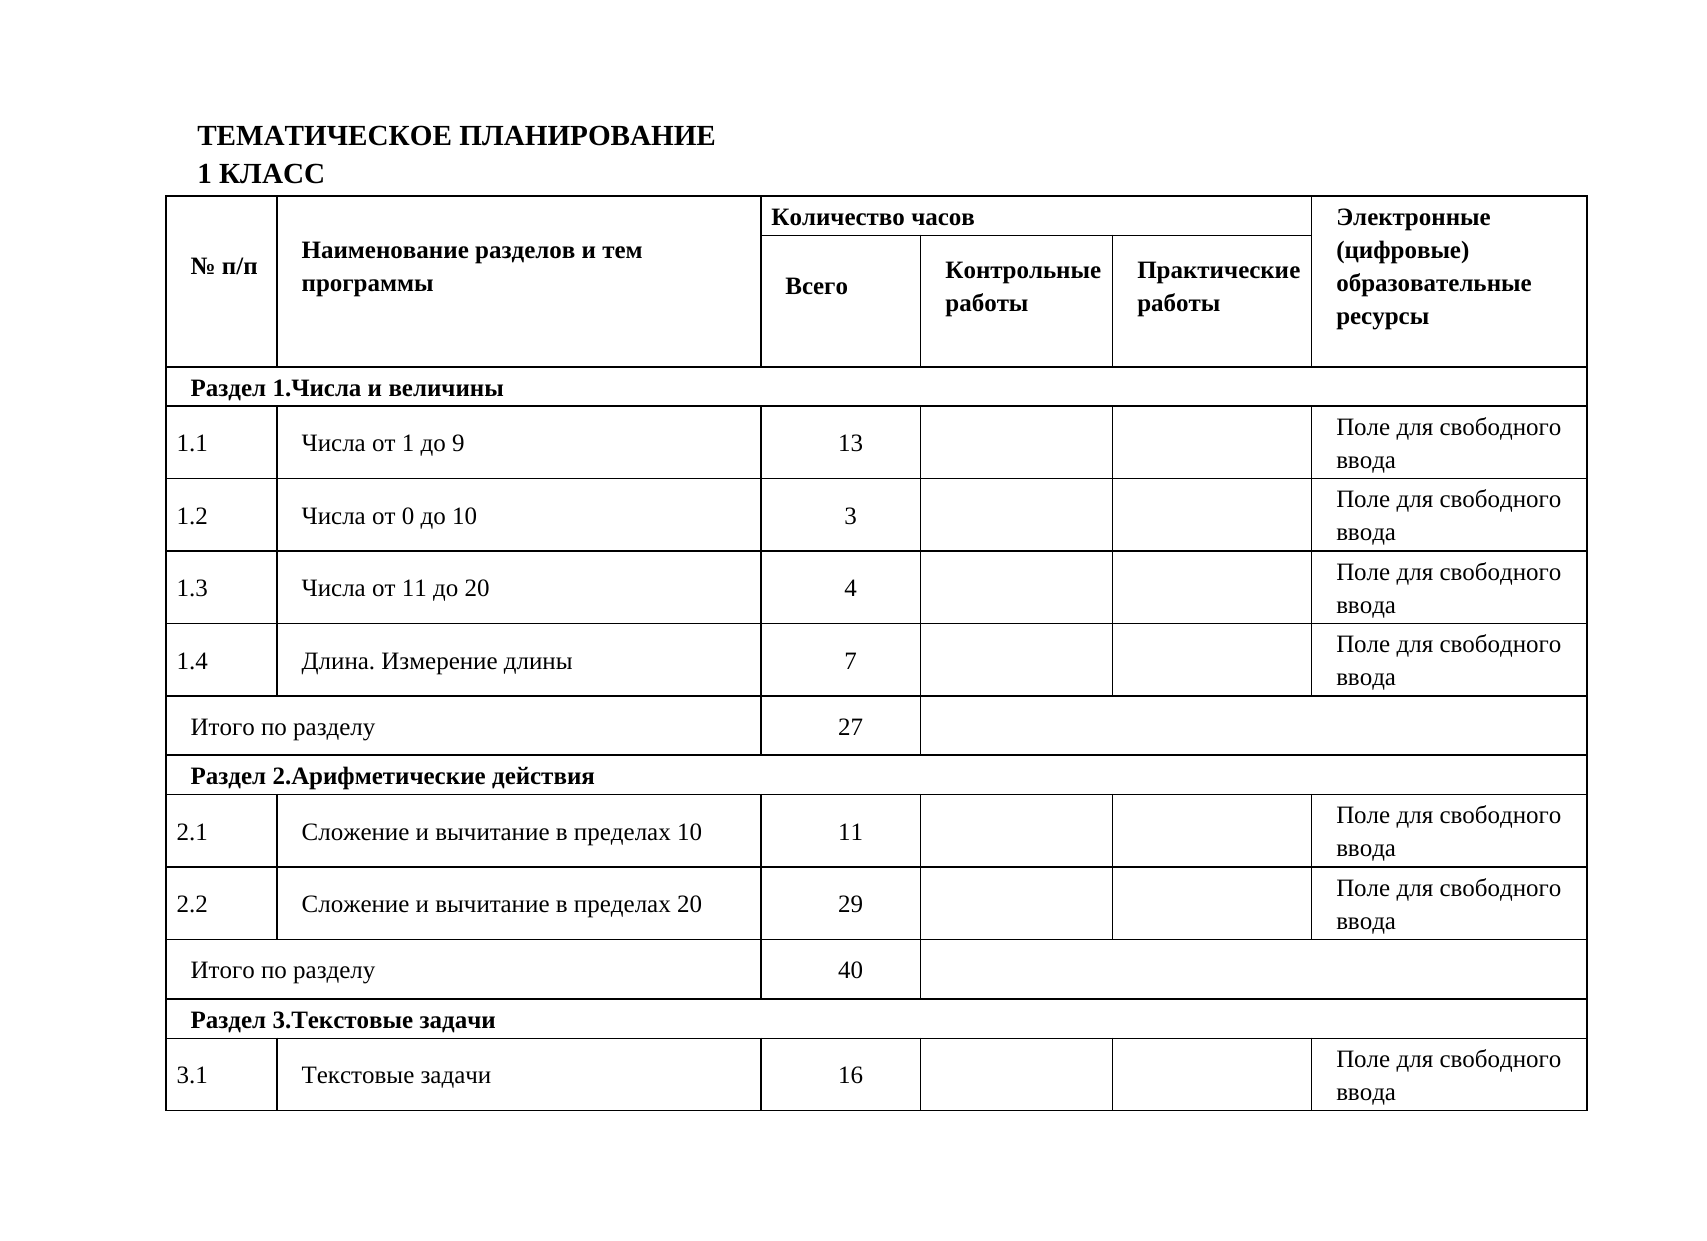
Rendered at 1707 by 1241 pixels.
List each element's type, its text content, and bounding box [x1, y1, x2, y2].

table_cell Сложение и вычитание в пределах 10 [278, 795, 760, 866]
table_cell [921, 407, 1112, 478]
text 1 КЛАСС [190, 157, 1618, 190]
table_cell Раздел 1.Числа и величины [167, 368, 1586, 405]
table_cell Числа от 0 до 10 [278, 479, 760, 550]
table_header Количество часов [762, 197, 1311, 234]
table_cell 2.1 [167, 795, 276, 866]
table_cell [1113, 795, 1311, 866]
table_cell Раздел 2.Арифметические действия [167, 756, 1586, 794]
table_cell [1113, 552, 1311, 622]
table_cell 1.4 [167, 624, 276, 695]
table_cell Практические работы [1113, 236, 1311, 366]
table_cell [921, 868, 1112, 938]
table_header Наименование разделов и тем программы [278, 197, 760, 366]
table_cell 27 [762, 697, 920, 754]
table_cell Длина. Измерение длины [278, 624, 760, 695]
table_cell 29 [762, 868, 920, 938]
table_cell Поле для свободного ввода [1312, 1039, 1586, 1110]
table_cell 2.2 [167, 868, 276, 938]
table_cell [921, 552, 1112, 622]
table_cell Текстовые задачи [278, 1039, 760, 1110]
table_cell Раздел 3.Текстовые задачи [167, 1000, 1586, 1037]
table_cell Итого по разделу [167, 697, 760, 754]
table_cell [1113, 407, 1311, 478]
table_cell 13 [762, 407, 920, 478]
table_cell 7 [762, 624, 920, 695]
table_cell Сложение и вычитание в пределах 20 [278, 868, 760, 938]
table_cell Поле для свободного ввода [1312, 479, 1586, 550]
table_header Электронные (цифровые) образовательные ресурсы [1312, 197, 1586, 366]
table_cell 4 [762, 552, 920, 622]
table_cell Поле для свободного ввода [1312, 407, 1586, 478]
table_cell Числа от 1 до 9 [278, 407, 760, 478]
table_cell Числа от 11 до 20 [278, 552, 760, 622]
table_cell 11 [762, 795, 920, 866]
table_cell Всего [762, 236, 920, 366]
table_cell Итого по разделу [167, 940, 760, 998]
table_cell [921, 795, 1112, 866]
table_cell Поле для свободного ввода [1312, 624, 1586, 695]
text ТЕМАТИЧЕСКОЕ ПЛАНИРОВАНИЕ [190, 118, 1618, 152]
table_cell Поле для свободного ввода [1312, 795, 1586, 866]
table_cell Поле для свободного ввода [1312, 552, 1586, 622]
table_cell [1113, 479, 1311, 550]
table_cell Контрольные работы [921, 236, 1112, 366]
table_cell 1.2 [167, 479, 276, 550]
table_cell Поле для свободного ввода [1312, 868, 1586, 938]
table_cell 40 [762, 940, 920, 998]
table_cell [1113, 1039, 1311, 1110]
table_cell 3.1 [167, 1039, 276, 1110]
table_cell [1113, 624, 1311, 695]
table_cell [921, 479, 1112, 550]
table_cell 1.3 [167, 552, 276, 622]
table_cell [1113, 868, 1311, 938]
table_cell 16 [762, 1039, 920, 1110]
table_cell 1.1 [167, 407, 276, 478]
table_cell [921, 1039, 1112, 1110]
table_cell [921, 624, 1112, 695]
table_cell 3 [762, 479, 920, 550]
table_header № п/п [167, 197, 276, 366]
table_cell [921, 697, 1586, 754]
table_cell [921, 940, 1586, 998]
